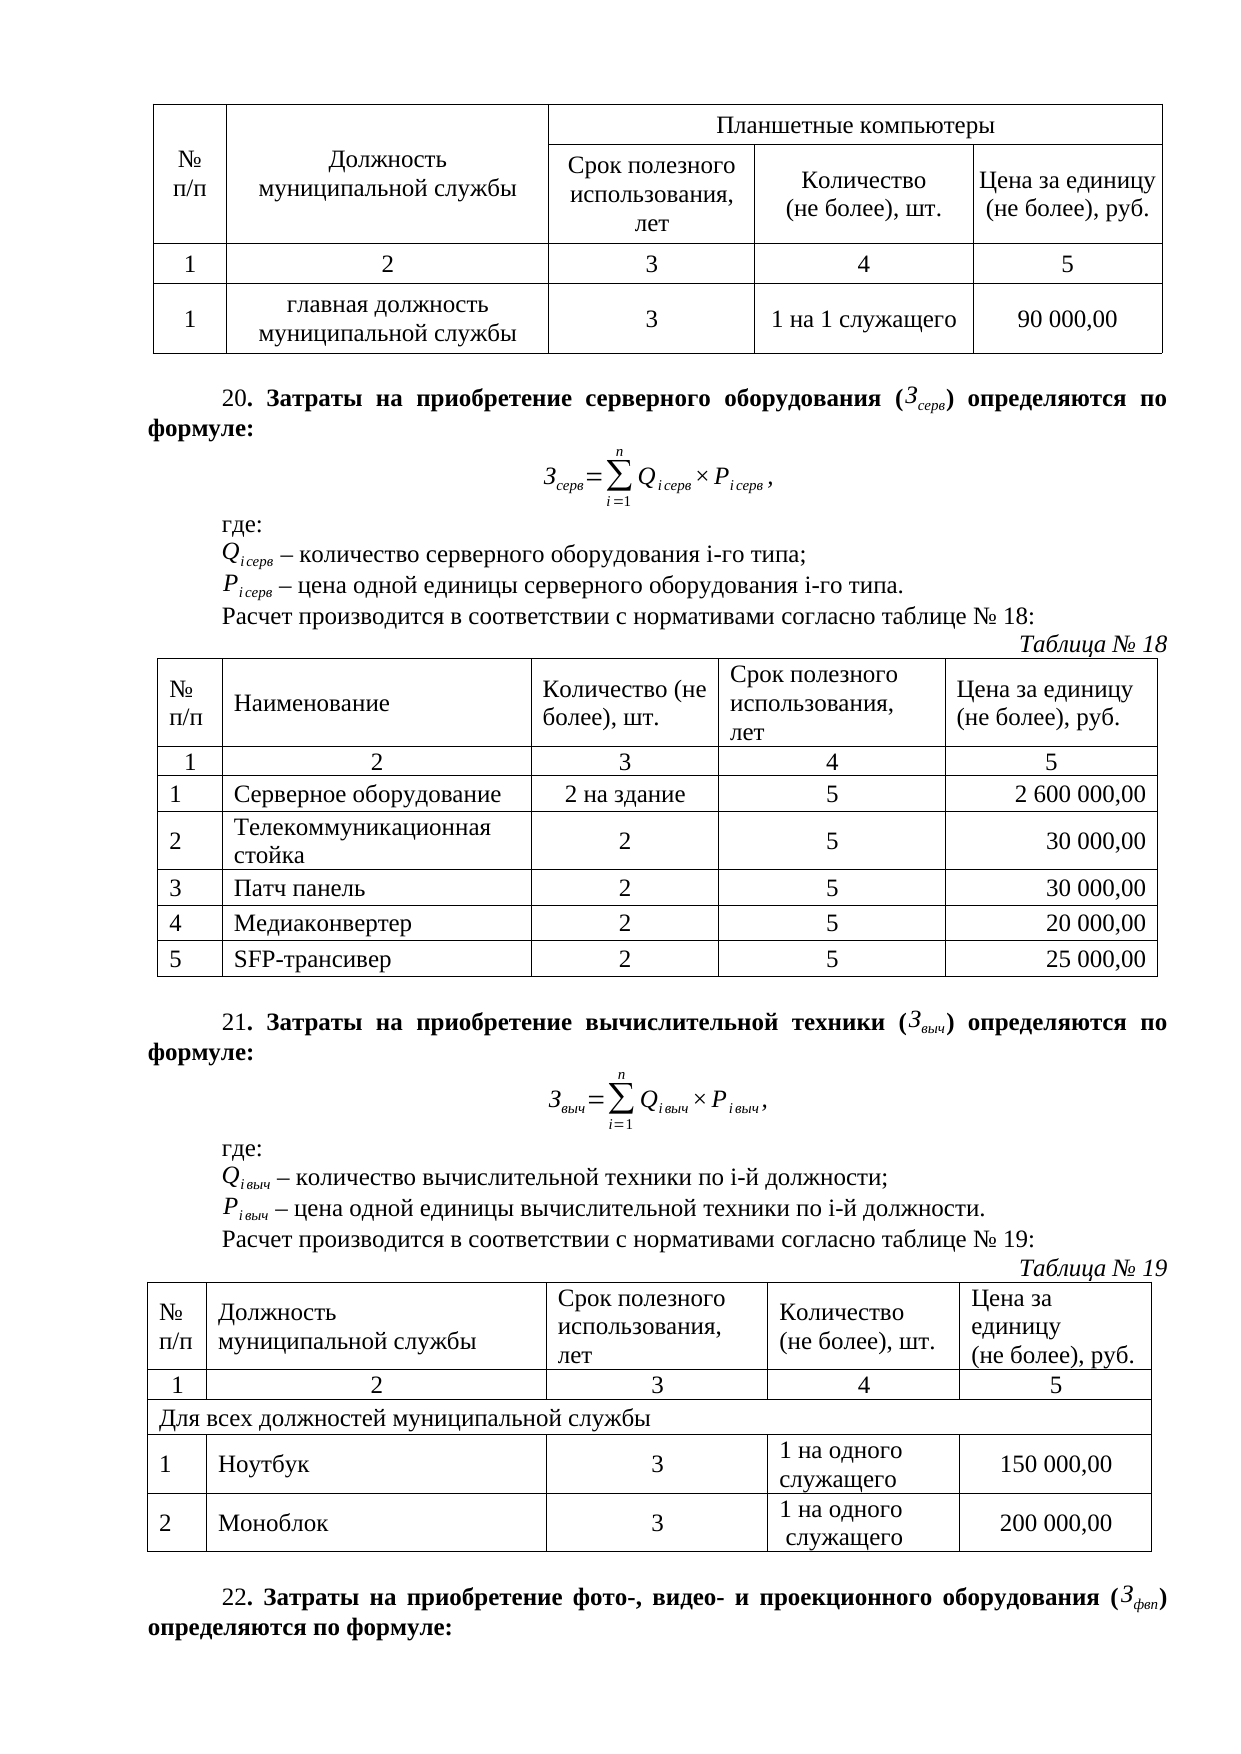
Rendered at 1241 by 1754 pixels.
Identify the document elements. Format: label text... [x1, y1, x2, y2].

table_cell Ноутбук [207, 1435, 546, 1493]
table_cell 2 [532, 812, 718, 869]
table_cell 2 [532, 941, 718, 976]
table_cell 5 [960, 1370, 1151, 1399]
table_cell Патч панель [223, 870, 531, 905]
table_cell 5 [158, 941, 222, 976]
table_cell главная должность муниципальной службы [227, 284, 548, 353]
text 21. Затраты на приобретение вычислительной техники () определяются по формуле: [148, 1005, 1167, 1065]
table_cell 5 [974, 244, 1162, 283]
table_cell 4 [158, 906, 222, 940]
table_cell 1 на 1 служащего [755, 284, 973, 353]
table_cell 30 000,00 [946, 870, 1157, 905]
table_cell 1 [148, 1435, 206, 1493]
table_header Количество (не более), шт. [768, 1283, 959, 1369]
table_cell Для всех должностей муниципальной службы [148, 1400, 1151, 1434]
table_header Срок полезного использования, лет [547, 1283, 767, 1369]
text – цена одной единицы вычислительной техники по i-й должности. [148, 1193, 1167, 1224]
table_header Срок полезного использования, лет [719, 659, 945, 746]
table_cell 2 [207, 1370, 546, 1399]
table_cell 1 [154, 284, 226, 353]
table_cell 5 [719, 870, 945, 905]
table_cell 3 [547, 1435, 767, 1493]
table_header № п/п [158, 659, 222, 746]
text – цена одной единицы серверного оборудования i-го типа. [148, 569, 1167, 601]
table_cell 1 [154, 244, 226, 283]
table_cell Серверное оборудование [223, 776, 531, 811]
table_cell 3 [547, 1494, 767, 1551]
table_header № п/п [148, 1283, 206, 1369]
table_cell Срок полезного использования, лет [549, 145, 754, 242]
table_header Наименование [223, 659, 531, 746]
table_cell 200 000,00 [960, 1494, 1151, 1551]
table_cell 5 [719, 812, 945, 869]
text Таблица № 18 [148, 629, 1167, 658]
table_cell 2 [532, 906, 718, 940]
table_cell 2 [227, 244, 548, 283]
table_cell 25 000,00 [946, 941, 1157, 976]
text Расчет производится в соответствии с нормативами согласно таблице № 19: [148, 1224, 1167, 1253]
table_cell 1 на одного служащего [768, 1494, 959, 1551]
table_cell 4 [768, 1370, 959, 1399]
table_cell 3 [532, 747, 718, 775]
table_cell 5 [719, 776, 945, 811]
table_header Цена за единицу (не более), руб. [960, 1283, 1151, 1369]
table_cell 20 000,00 [946, 906, 1157, 940]
text 22. Затраты на приобретение фото-, видео- и проекционного оборудования () определяются по формуле: [148, 1581, 1167, 1641]
table_cell 150 000,00 [960, 1435, 1151, 1493]
text 20. Затраты на приобретение серверного оборудования () определяются по формуле: [148, 382, 1167, 442]
table_cell 5 [946, 747, 1157, 775]
table_cell 3 [549, 284, 754, 353]
table_cell 2 [223, 747, 531, 775]
text – количество вычислительной техники по i-й должности; [148, 1161, 1167, 1193]
table_header Должность муниципальной службы [227, 105, 548, 242]
text где: [148, 509, 1167, 538]
table_cell Цена за единицу (не более), руб. [974, 145, 1162, 242]
table_cell 1 на одного служащего [768, 1435, 959, 1493]
table_header Количество (не более), шт. [532, 659, 718, 746]
table_cell Медиаконвертер [223, 906, 531, 940]
table_cell 2 [532, 870, 718, 905]
table_cell 5 [719, 941, 945, 976]
table_cell 5 [719, 906, 945, 940]
table_header № п/п [154, 105, 226, 242]
text Расчет производится в соответствии с нормативами согласно таблице № 18: [148, 601, 1167, 629]
table_cell Моноблок [207, 1494, 546, 1551]
table_cell 3 [547, 1370, 767, 1399]
table_cell 3 [549, 244, 754, 283]
table_cell 1 [148, 1370, 206, 1399]
table_cell 2 [148, 1494, 206, 1551]
table_cell 3 [158, 870, 222, 905]
table_cell 30 000,00 [946, 812, 1157, 869]
table_cell 2 [158, 812, 222, 869]
table_cell 2 600 000,00 [946, 776, 1157, 811]
table_cell 2 на здание [532, 776, 718, 811]
table_cell Телекоммуникационная стойка [223, 812, 531, 869]
table_cell SFP-трансивер [223, 941, 531, 976]
table_cell 1 [158, 747, 222, 775]
table_cell 90 000,00 [974, 284, 1162, 353]
table_cell 4 [719, 747, 945, 775]
text где: [148, 1133, 1167, 1161]
table_header Планшетные компьютеры [549, 105, 1162, 144]
table_header Должность муниципальной службы [207, 1283, 546, 1369]
table_header Цена за единицу (не более), руб. [946, 659, 1157, 746]
table_cell 1 [158, 776, 222, 811]
text Таблица № 19 [148, 1253, 1167, 1282]
table_cell Количество (не более), шт. [755, 145, 973, 242]
text – количество серверного оборудования i-го типа; [148, 538, 1167, 569]
table_cell 4 [755, 244, 973, 283]
